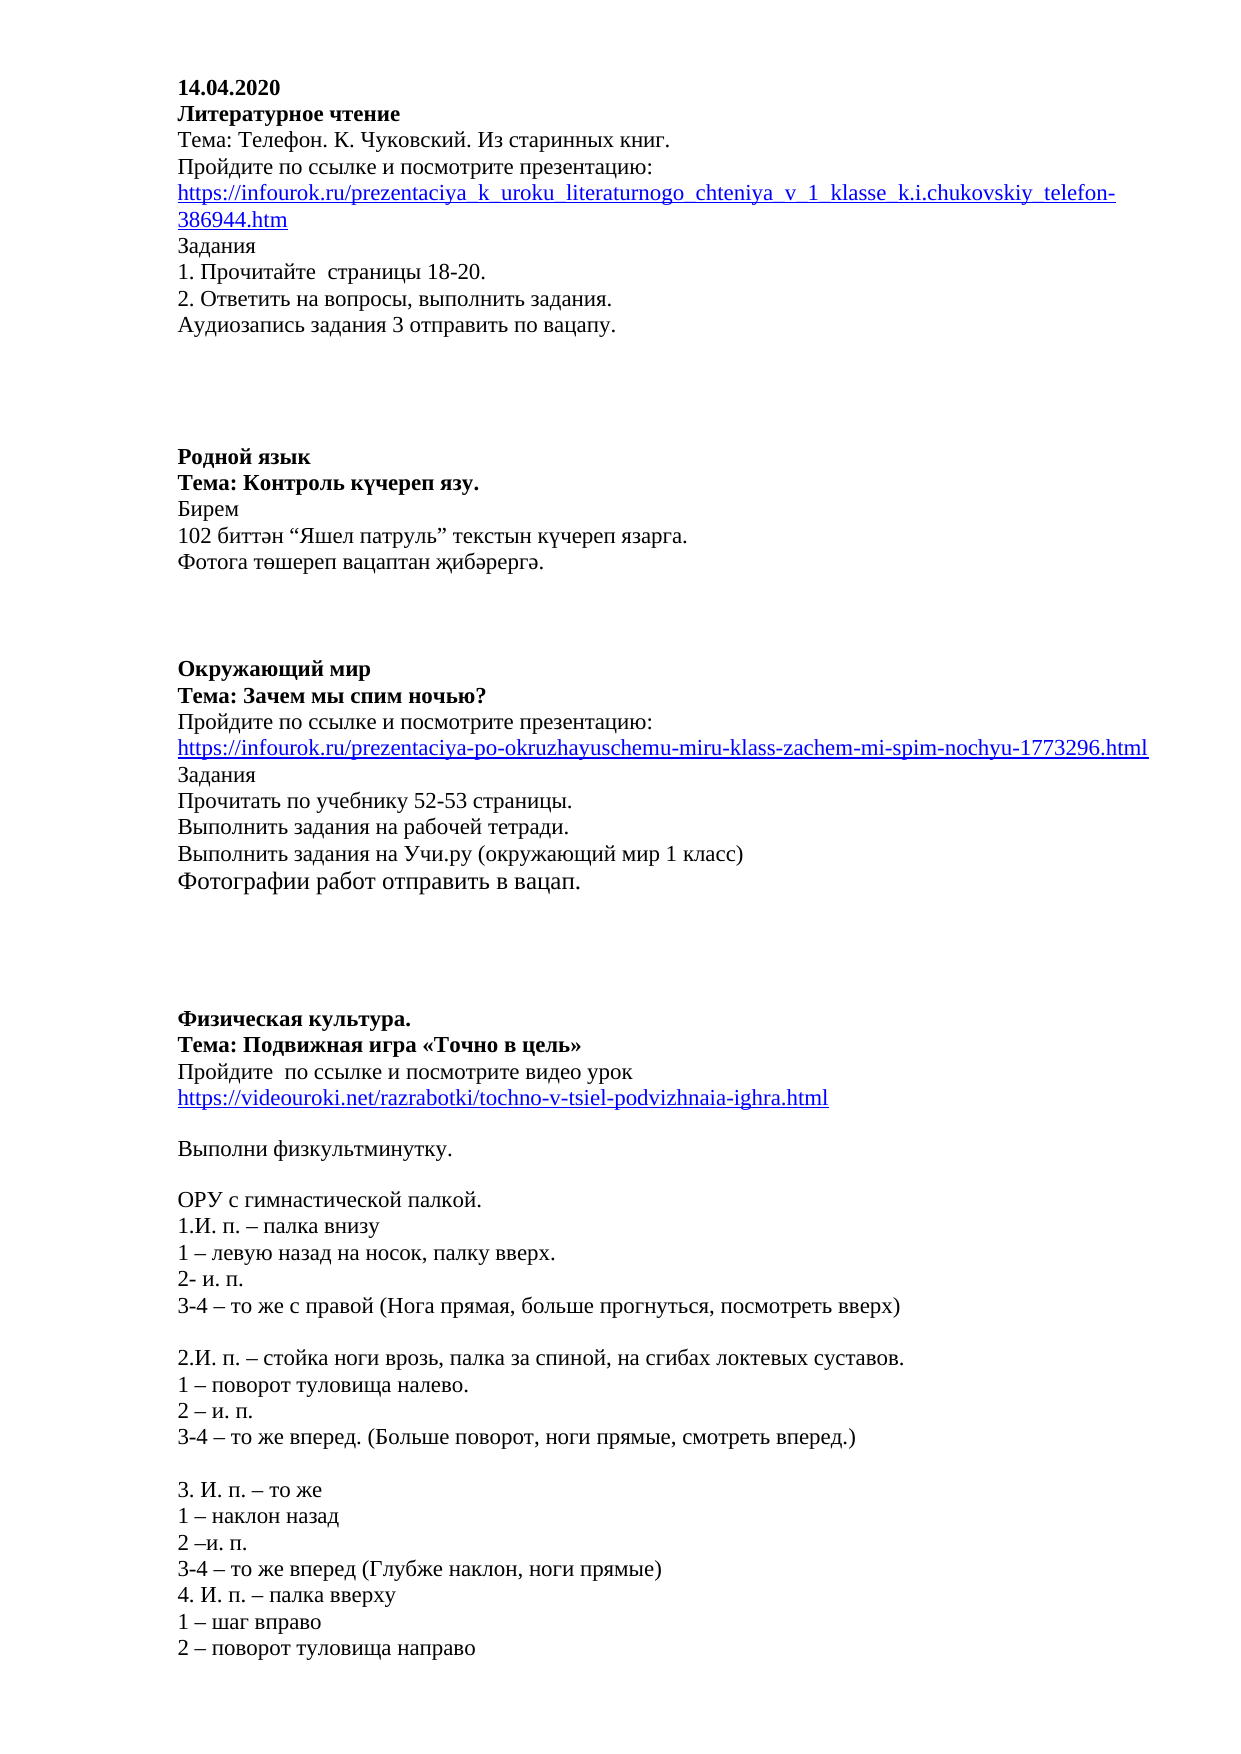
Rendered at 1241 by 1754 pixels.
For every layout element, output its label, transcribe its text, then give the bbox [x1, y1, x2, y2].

text Тема: Контроль күчереп язу. [177, 469, 1152, 496]
text Тема: Телефон. К. Чуковский. Из старинных книг. [177, 127, 1152, 153]
text 1.И. п. – палка внизу [177, 1213, 1152, 1239]
text 2 – поворот туловища направо [177, 1634, 1152, 1661]
text Физическая культура. [177, 1005, 1152, 1031]
text 3. И. п. – то же [177, 1476, 1152, 1502]
text ОРУ с гимнастической палкой. [177, 1186, 1152, 1213]
text Фотографии работ отправить в вацап. [177, 866, 1152, 895]
text 4. И. п. – палка вверху [177, 1582, 1152, 1608]
text Родной язык [177, 443, 1152, 469]
text Фотога төшереп вацаптан җибәрергә. [177, 548, 1152, 574]
text Пройдите по ссылке и посмотрите видео урок [177, 1058, 1152, 1084]
text Литературное чтение [177, 100, 1152, 127]
text https://infourok.ru/prezentaciya_k_uroku_literaturnogo_chteniya_v_1_klasse_k.i.chukovskiy_telefon-386944.htm [177, 179, 1152, 232]
text Выполни физкультминутку. [177, 1135, 1152, 1162]
text Выполнить задания на Учи.ру (окружающий мир 1 класс) [177, 840, 1152, 866]
text Тема: Подвижная игра «Точно в цель» [177, 1031, 1152, 1058]
text 1. Прочитайте страницы 18-20. [177, 258, 1152, 285]
text 2. Ответить на вопросы, выполнить задания. [177, 285, 1152, 311]
text 3-4 – то же вперед. (Больше поворот, ноги прямые, смотреть вперед.) [177, 1423, 1152, 1450]
text 2- и. п. [177, 1265, 1152, 1292]
text Прочитать по учебнику 52-53 страницы. [177, 787, 1152, 813]
text 1 – шаг вправо [177, 1608, 1152, 1634]
text Аудиозапись задания 3 отправить по вацапу. [177, 311, 1152, 337]
text 2.И. п. – стойка ноги врозь, палка за спиной, на сгибах локтевых суставов. [177, 1344, 1152, 1371]
text Задания [177, 232, 1152, 258]
text 3-4 – то же с правой (Нога прямая, больше прогнуться, посмотреть вверх) [177, 1292, 1152, 1318]
text Задания [177, 761, 1152, 787]
text 2 – и. п. [177, 1397, 1152, 1423]
text 1 – наклон назад [177, 1502, 1152, 1529]
text 102 биттән “Яшел патруль” текстын күчереп язарга. [177, 522, 1152, 548]
text 1 – левую назад на носок, палку вверх. [177, 1239, 1152, 1265]
text 1 – поворот туловища налево. [177, 1371, 1152, 1397]
text Окружающий мир [177, 655, 1152, 682]
text Тема: Зачем мы спим ночью? [177, 682, 1152, 708]
text Выполнить задания на рабочей тетради. [177, 813, 1152, 840]
text 3-4 – то же вперед (Глубже наклон, ноги прямые) [177, 1555, 1152, 1582]
text Пройдите по ссылке и посмотрите презентацию: [177, 153, 1152, 179]
text Пройдите по ссылке и посмотрите презентацию: [177, 708, 1152, 734]
text 2 –и. п. [177, 1529, 1152, 1555]
text Бирем [177, 496, 1152, 522]
text https://videouroki.net/razrabotki/tochno-v-tsiel-podvizhnaia-ighra.html [177, 1084, 1152, 1111]
text https://infourok.ru/prezentaciya-po-okruzhayuschemu-miru-klass-zachem-mi-spim-nochyu-1773296.html [177, 734, 1152, 761]
text 14.04.2020 [177, 74, 1152, 100]
